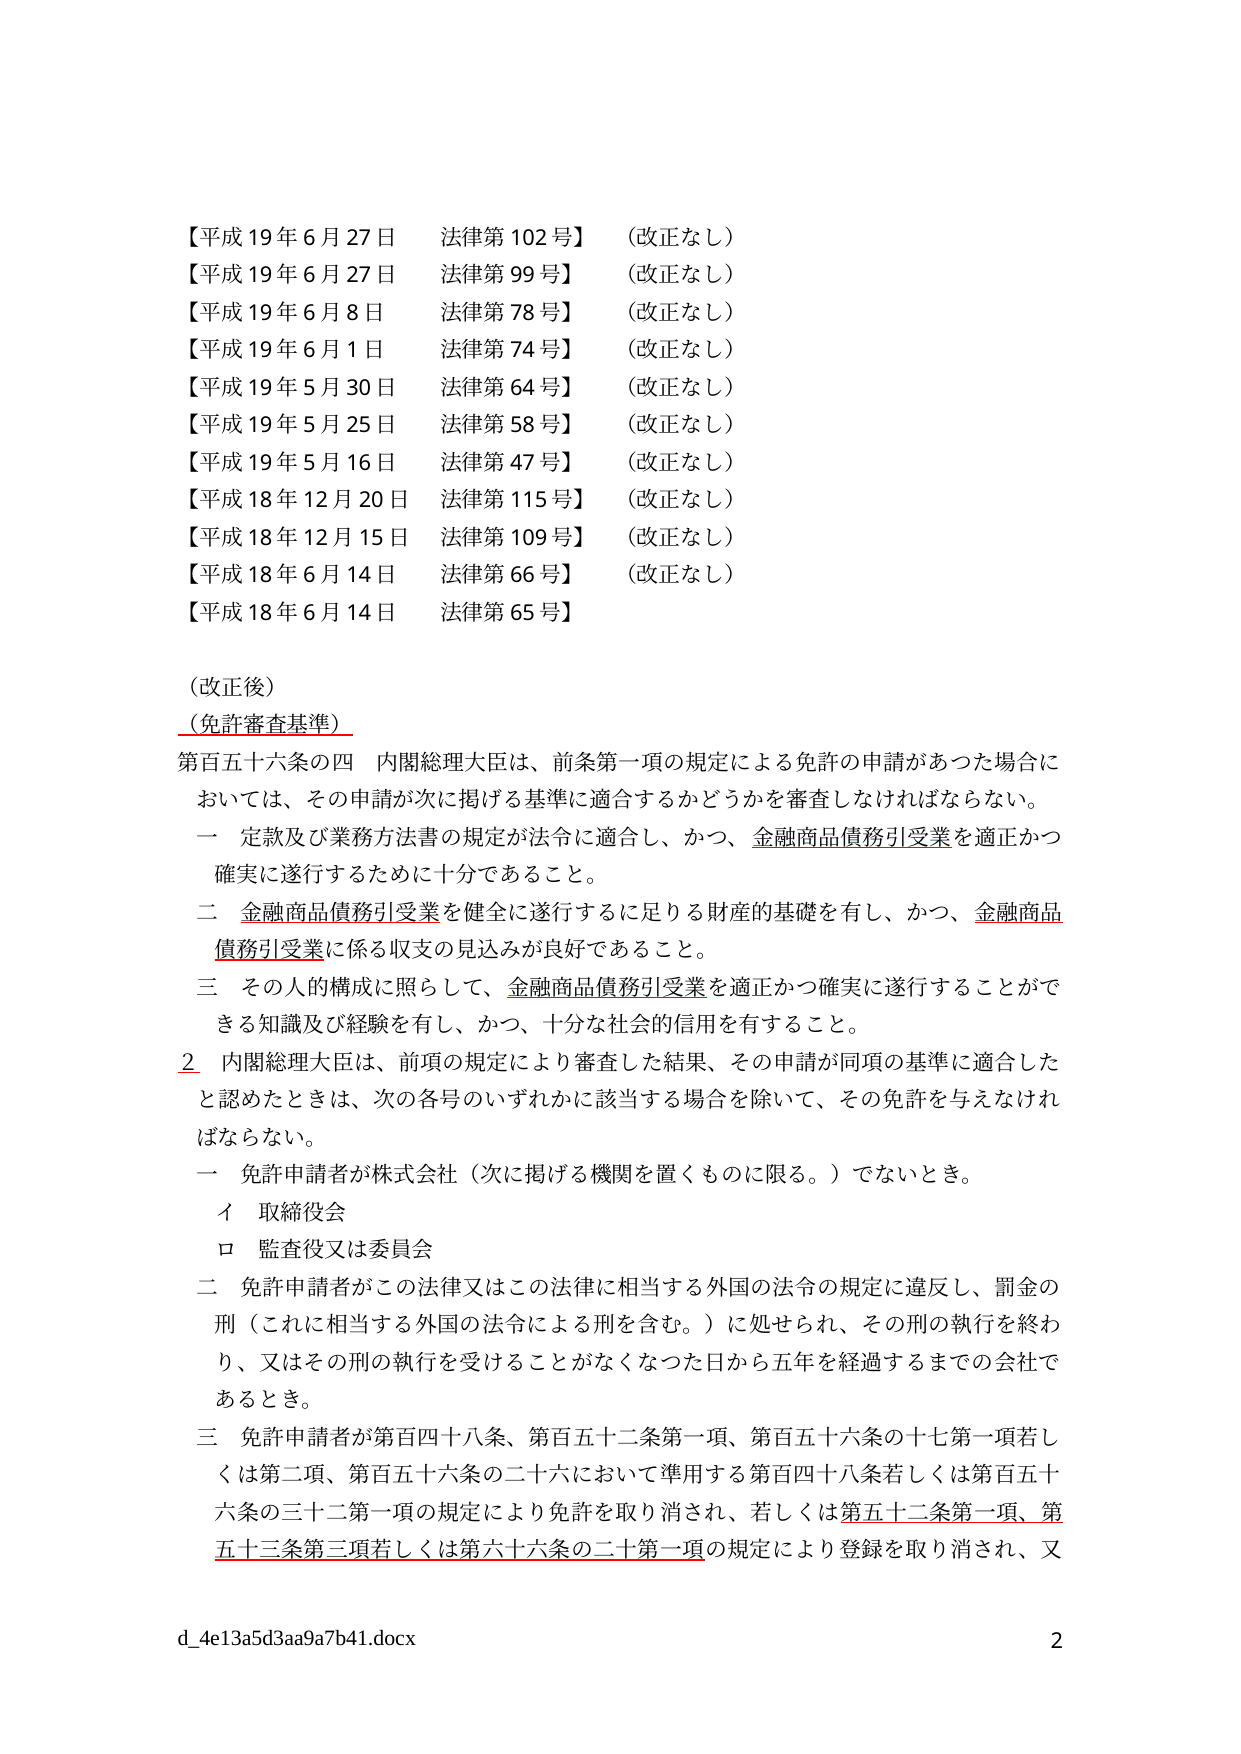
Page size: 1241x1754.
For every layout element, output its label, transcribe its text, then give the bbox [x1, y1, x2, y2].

text 【平成19年6月1日 法律第74号】 （改正なし） [177, 329, 1063, 367]
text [196, 1417, 1063, 1567]
text 二 金融商品債務引受業を健全に遂行するに足りる財産的基礎を有し、かつ、金融商品債務引受業に係る収支の見込みが良好であること。 [196, 892, 1063, 967]
text 一 免許申請者が株式会社（次に掲げる機関を置くものに限る。）でないとき。 [196, 1154, 1063, 1192]
text 【平成19年5月16日 法律第47号】 （改正なし） [177, 442, 1063, 479]
text ロ 監査役又は委員会 [215, 1229, 1063, 1267]
text 【平成19年5月25日 法律第58号】 （改正なし） [177, 404, 1063, 442]
text （改正後） [177, 667, 1063, 704]
text 【平成19年6月27日 法律第99号】 （改正なし） [177, 254, 1063, 292]
text イ 取締役会 [215, 1192, 1063, 1229]
text 二 免許申請者がこの法律又はこの法律に相当する外国の法令の規定に違反し、罰金の刑（これに相当する外国の法令による刑を含む。）に処せられ、その刑の執行を終わり、又はその刑の執行を受けることがなくなつた日から五年を経過するまでの会社であるとき。 [196, 1267, 1063, 1417]
text 【平成18年12月20日 法律第115号】 （改正なし） [177, 479, 1063, 517]
text 一 定款及び業務方法書の規定が法令に適合し、かつ、金融商品債務引受業を適正かつ確実に遂行するために十分であること。 [196, 817, 1063, 892]
text 【平成19年6月27日 法律第102号】 （改正なし） [177, 217, 1063, 254]
text 【平成19年6月8日 法律第78号】 （改正なし） [177, 292, 1063, 329]
text 【平成18年12月15日 法律第109号】 （改正なし） [177, 517, 1063, 554]
text 三 その人的構成に照らして、金融商品債務引受業を適正かつ確実に遂行することができる知識及び経験を有し、かつ、十分な社会的信用を有すること。 [196, 967, 1063, 1042]
text 第百五十六条の四 内閣総理大臣は、前条第一項の規定による免許の申請があつた場合においては、その申請が次に掲げる基準に適合するかどうかを審査しなければならない。 [177, 742, 1063, 817]
text 【平成18年6月14日 法律第65号】 [177, 592, 1063, 629]
text 【平成19年5月30日 法律第64号】 （改正なし） [177, 367, 1063, 404]
text ２ 内閣総理大臣は、前項の規定により審査した結果、その申請が同項の基準に適合したと認めたときは、次の各号のいずれかに該当する場合を除いて、その免許を与えなければならない。 [177, 1042, 1063, 1154]
text 【平成18年6月14日 法律第66号】 （改正なし） [177, 554, 1063, 592]
text （免許審査基準） [177, 704, 1063, 742]
